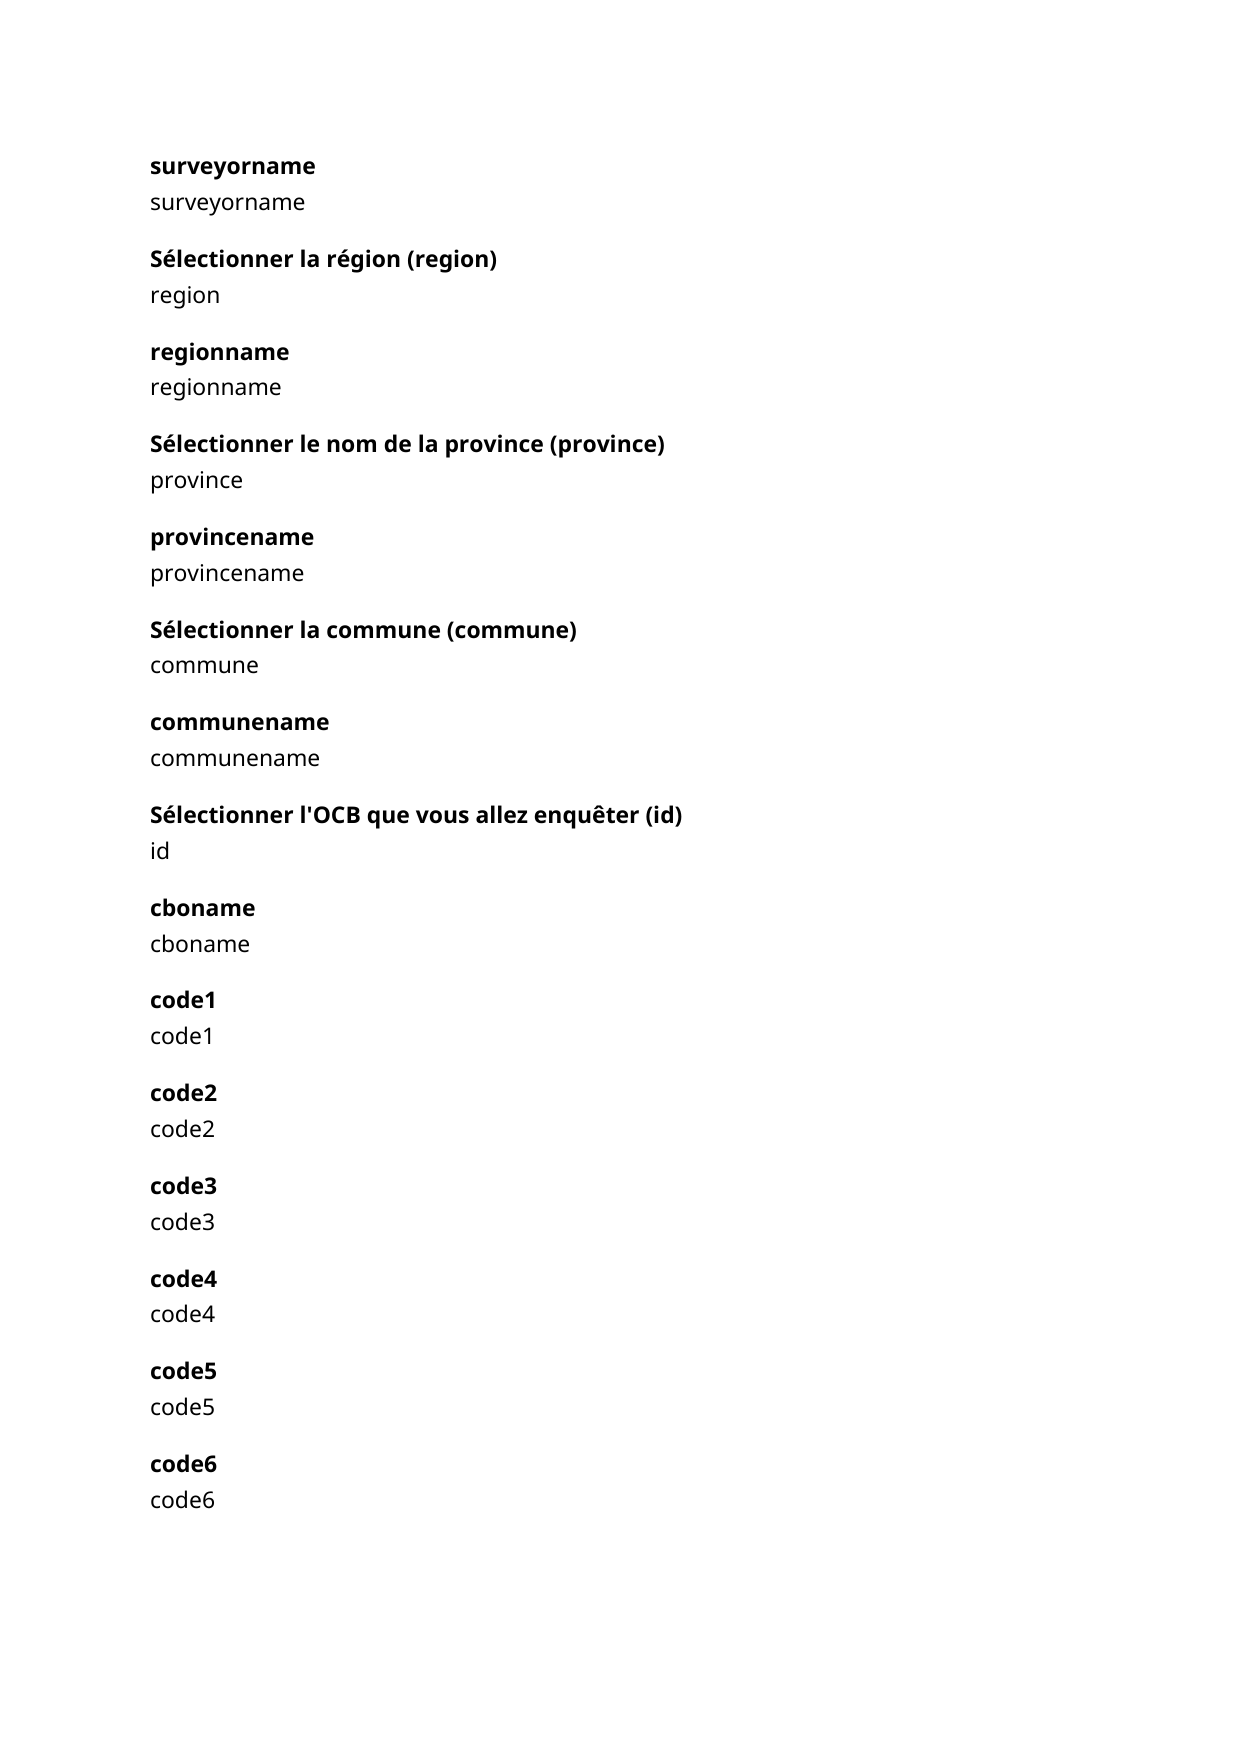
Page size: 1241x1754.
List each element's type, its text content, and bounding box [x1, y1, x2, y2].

text code2 code2 [150, 1077, 1090, 1144]
text surveyorname surveyorname [150, 150, 1090, 217]
text Sélectionner l'OCB que vous allez enquêter (id) id [150, 799, 1090, 866]
text provincename provincename [150, 521, 1090, 588]
text cboname cboname [150, 892, 1090, 959]
text code1 code1 [150, 984, 1090, 1052]
text code3 code3 [150, 1170, 1090, 1237]
text communename communename [150, 706, 1090, 773]
text Sélectionner la commune (commune) commune [150, 613, 1090, 681]
text Sélectionner le nom de la province (province) province [150, 428, 1090, 495]
text code6 code6 [150, 1448, 1090, 1515]
text Sélectionner la région (region) region [150, 243, 1090, 310]
text regionname regionname [150, 335, 1090, 403]
text code4 code4 [150, 1262, 1090, 1330]
text code5 code5 [150, 1355, 1090, 1422]
